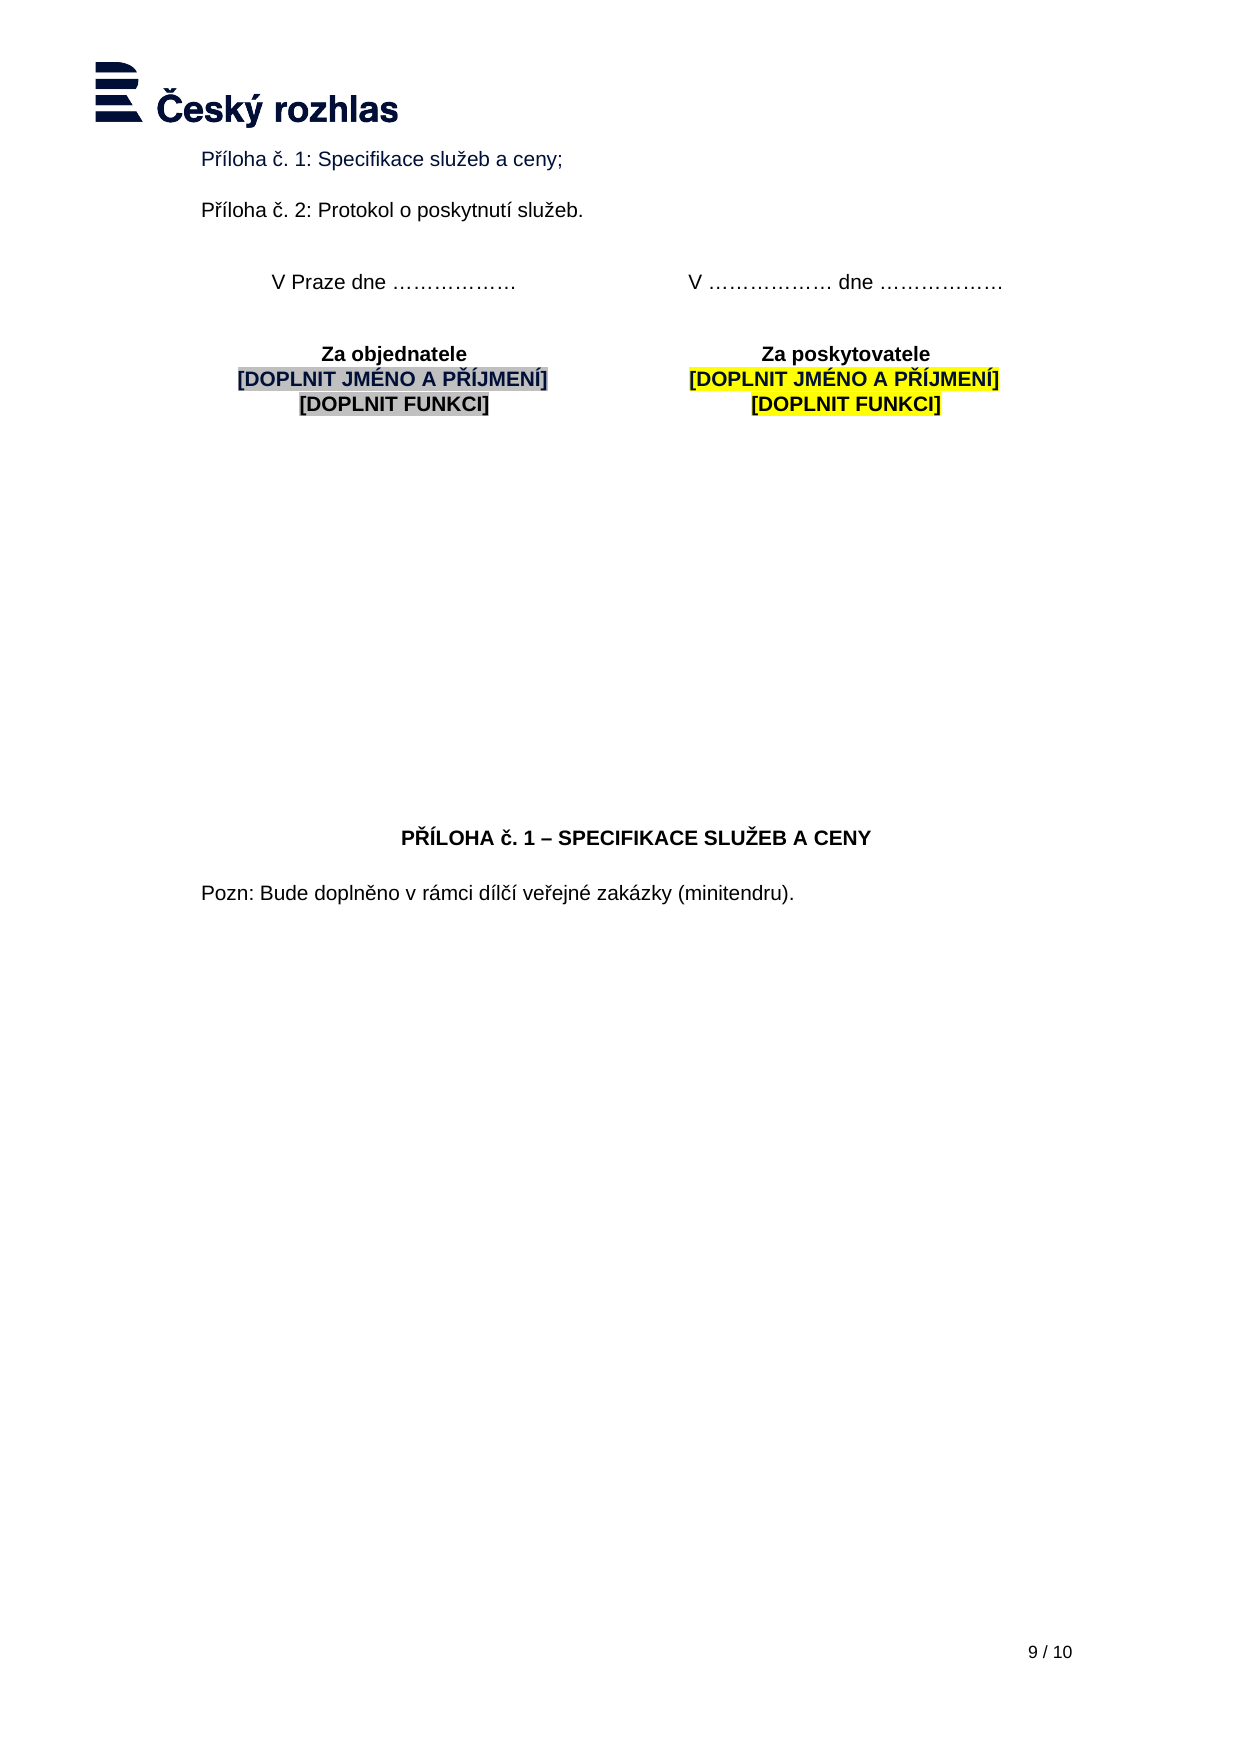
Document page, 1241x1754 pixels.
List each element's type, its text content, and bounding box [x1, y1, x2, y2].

list Příloha č. 2: Protokol o poskytnutí služeb. [201, 198, 1072, 222]
list Pozn: Bude doplněno v rámci dílčí veřejné zakázky (minitendru). [201, 880, 1072, 904]
table_header V ……………… dne ……………… [620, 270, 1072, 294]
table_header V Praze dne ……………… [168, 270, 620, 294]
subtitle Příloha č. 1: Specifikace služeb a ceny; [201, 146, 1072, 172]
list PŘÍLOHA č. 1 – SPECIFIKACE SLUŽEB A CENY [201, 825, 1072, 849]
picture [95, 62, 398, 128]
table_cell Za poskytovatele [DOPLNIT JMÉNO A PŘÍJMENÍ] [DOPLNIT FUNKCI] [620, 294, 1072, 416]
table_cell Za objednatele [DOPLNIT JMÉNO A PŘÍJMENÍ] [DOPLNIT FUNKCI] [168, 294, 620, 416]
